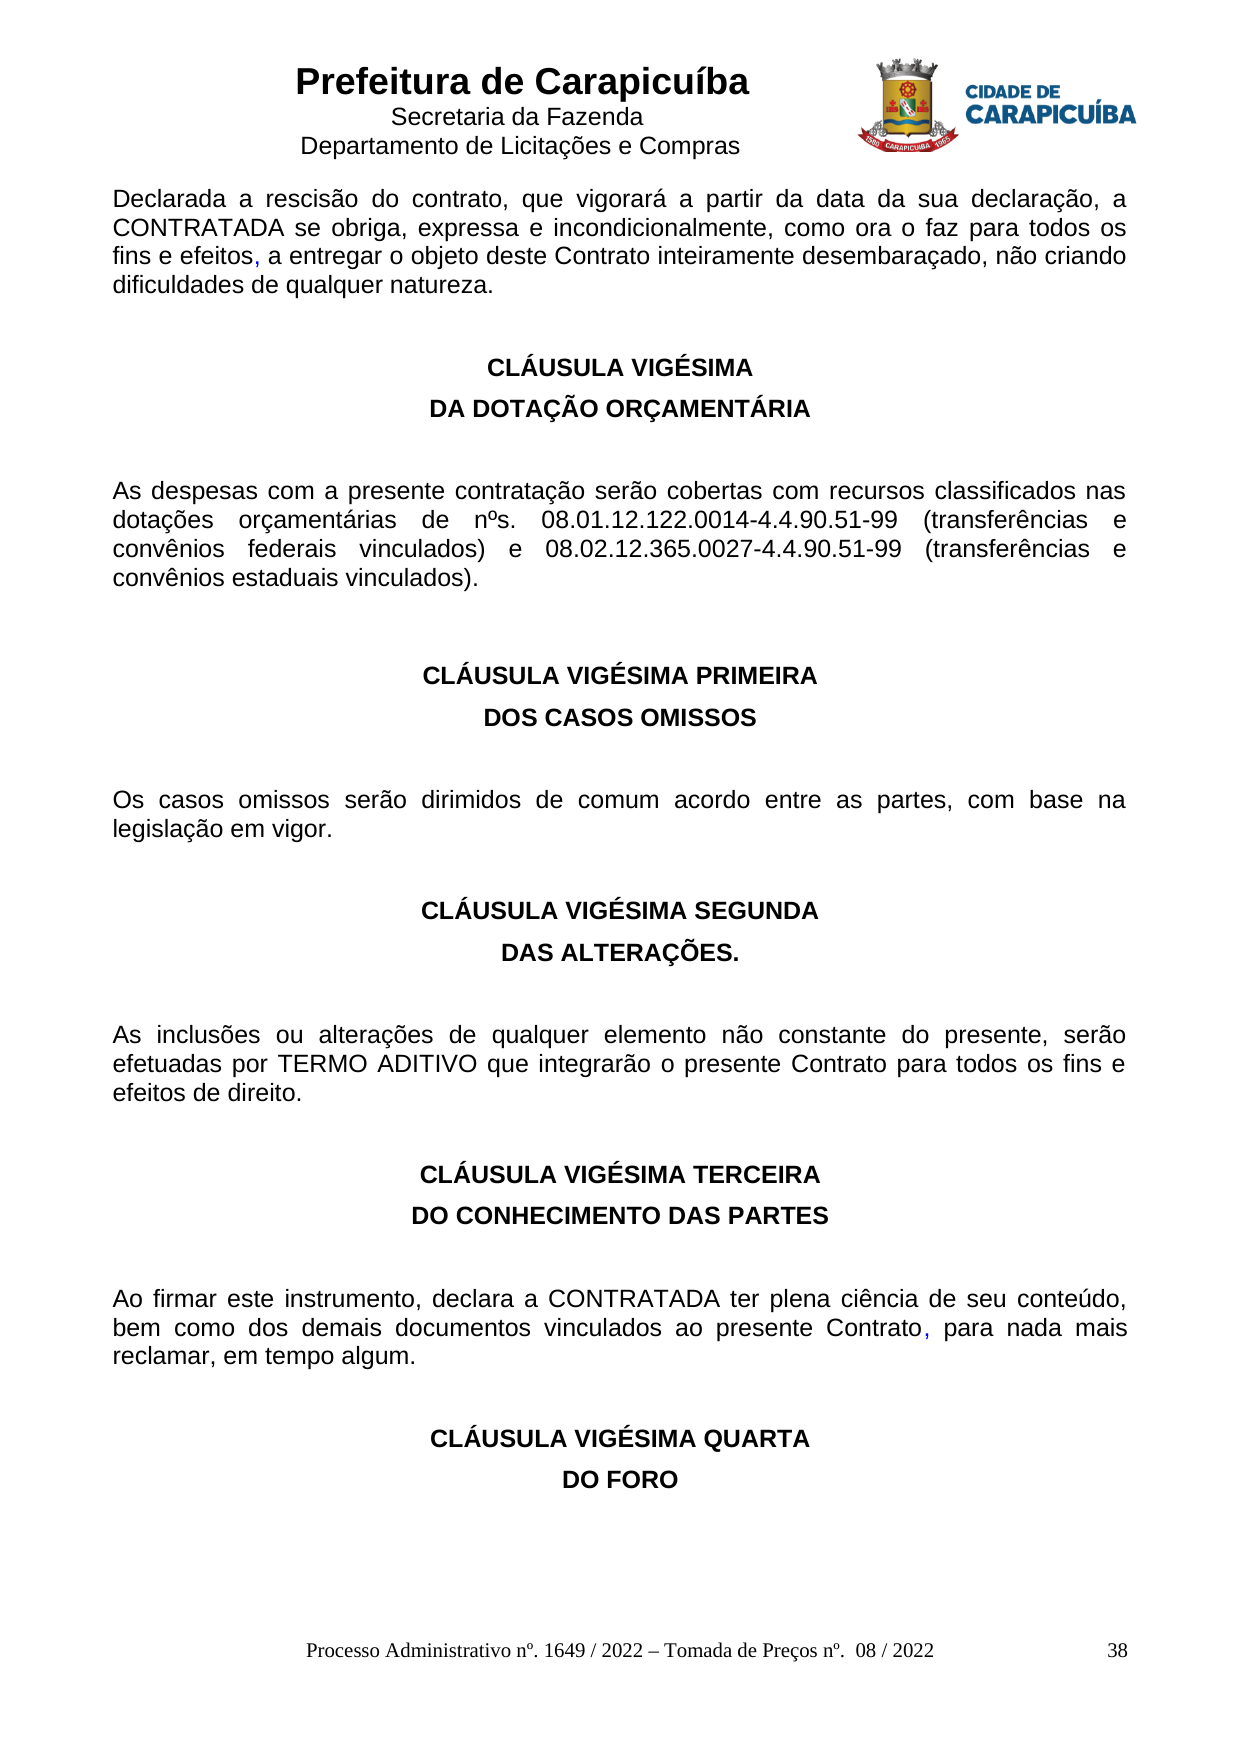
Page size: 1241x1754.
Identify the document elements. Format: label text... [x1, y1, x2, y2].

text CLÁUSULA VIGÉSIMA PRIMEIRA [112, 661, 1128, 690]
text DO CONHECIMENTO DAS PARTES [112, 1201, 1128, 1230]
text Os casos omissos serão dirimidos de comum acordo entre as partes, com base na legislação em vigor. [112, 785, 1128, 842]
text As inclusões ou alterações de qualquer elemento não constante do presente, serão efetuadas por TERMO ADITIVO que integrarão o presente Contrato para todos os fins e efeitos de direito. [112, 1020, 1128, 1106]
text DAS ALTERAÇÕES. [112, 937, 1128, 966]
text DOS CASOS OMISSOS [112, 702, 1128, 731]
text DA DOTAÇÃO ORÇAMENTÁRIA [112, 394, 1128, 422]
text CLÁUSULA VIGÉSIMA TERCEIRA [112, 1160, 1128, 1189]
text DO FORO [112, 1465, 1128, 1494]
text CLÁUSULA VIGÉSIMA [112, 352, 1128, 381]
picture [857, 57, 1139, 152]
text As despesas com a presente contratação serão cobertas com recursos classificados nas dotações orçamentárias de nºs. 08.01.12.122.0014-4.4.90.51-99 (transferências e convênios federais vinculados) e 08.02.12.365.0027-4.4.90.51-99 (transferências e convênios estaduais vinculados). [112, 476, 1128, 591]
text Ao firmar este instrumento, declara a CONTRATADA ter plena ciência de seu conteúdo, bem como dos demais documentos vinculados ao presente Contrato, para nada mais reclamar, em tempo algum. [112, 1284, 1128, 1370]
text Declarada a rescisão do contrato, que vigorará a partir da data da sua declaração, a CONTRATADA se obriga, expressa e incondicionalmente, como ora o faz para todos os fins e efeitos, a entregar o objeto deste Contrato inteiramente desembaraçado, não criando dificuldades de qualquer natureza. [112, 184, 1128, 299]
text CLÁUSULA VIGÉSIMA SEGUNDA [112, 896, 1128, 925]
text CLÁUSULA VIGÉSIMA QUARTA [112, 1424, 1128, 1452]
